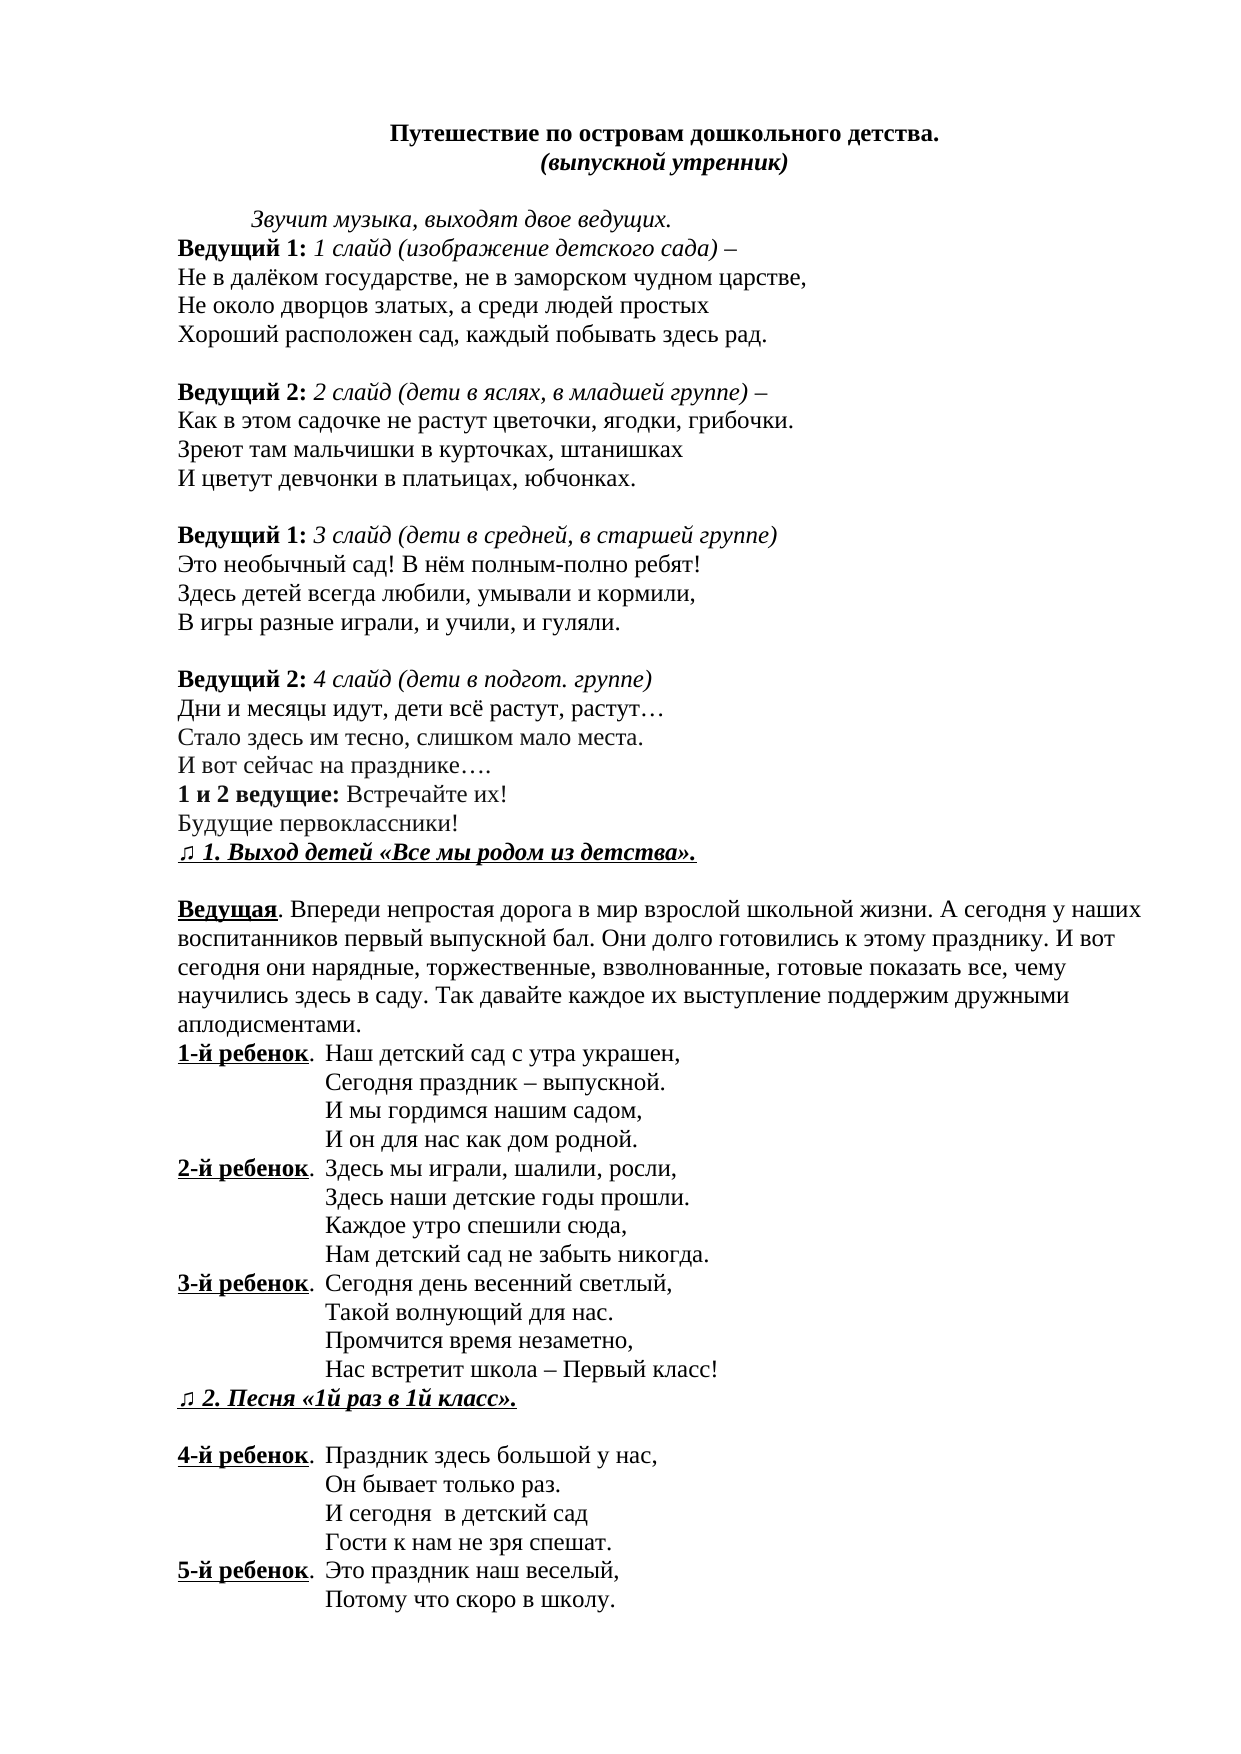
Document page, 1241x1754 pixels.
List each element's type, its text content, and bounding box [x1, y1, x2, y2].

text 1-й ребенок. Наш детский сад с утра украшен, [177, 1038, 1152, 1067]
text 3-й ребенок. Сегодня день весенний светлый, [177, 1268, 1152, 1297]
text 5-й ребенок. Это праздник наш веселый, [177, 1556, 1152, 1584]
text Будущие первоклассники! ♫ 1. Выход детей «Все мы родом из детства». [177, 808, 1152, 894]
text Сегодня праздник – выпускной. [177, 1067, 1152, 1096]
text Он бывает только раз. [177, 1469, 1152, 1498]
text (выпускной утренник) [177, 147, 1152, 176]
text 2-й ребенок. Здесь мы играли, шалили, росли, [177, 1153, 1152, 1182]
text Гости к нам не зря спешат. [177, 1527, 1152, 1556]
text 1 и 2 ведущие: Встречайте их! [177, 779, 1152, 808]
text Ведущая. Впереди непростая дорога в мир взрослой школьной жизни. А сегодня у наших воспитанников первый выпускной бал. Они долго готовились к этому празднику. И вот сегодня они нарядные, торжественные, взволнованные, готовые показать все, чему научились здесь в саду. Так давайте каждое их выступление поддержим дружными аплодисментами. [177, 894, 1152, 1038]
text Нас встретит школа – Первый класс! [177, 1354, 1152, 1383]
text Нам детский сад не забыть никогда. [177, 1239, 1152, 1268]
text Звучит музыка, выходят двое ведущих. Ведущий 1: 1 слайд (изображение детского сада) – Не в далёком государстве, не в заморском чудном царстве, Не около дворцов златых, а среди людей простых Хороший расположен сад, каждый побывать здесь рад. Ведущий 2: 2 слайд (дети в яслях, в младшей группе) – Как в этом садочке не растут цветочки, ягодки, грибочки. Зреют там мальчишки в курточках, штанишках И цветут девчонки в платьицах, юбчонках. Ведущий 1: 3 слайд (дети в средней, в старшей группе) Это необычный сад! В нём полным-полно ребят! Здесь детей всегда любили, умывали и кормили, В игры разные играли, и учили, и гуляли. Ведущий 2: 4 слайд (дети в подгот. группе) Дни и месяцы идут, дети всё растут, растут… [177, 204, 1152, 722]
text Стало здесь им тесно, слишком мало места. [177, 722, 1152, 751]
text ♫ 2. Песня «1й раз в 1й класс». [227, 1383, 1152, 1412]
text Путешествие по островам дошкольного детства. [177, 118, 1152, 147]
text И он для нас как дом родной. [177, 1124, 1152, 1153]
text Такой волнующий для нас. [177, 1297, 1152, 1326]
text И сегодня в детский сад [177, 1498, 1152, 1527]
text И вот сейчас на празднике…. [177, 751, 1152, 779]
text 4-й ребенок. Праздник здесь большой у нас, [177, 1441, 1152, 1469]
text Здесь наши детские годы прошли. [177, 1182, 1152, 1211]
text Промчится время незаметно, [177, 1326, 1152, 1354]
text Каждое утро спешили сюда, [177, 1211, 1152, 1239]
text И мы гордимся нашим садом, [177, 1096, 1152, 1124]
text Потому что скоро в школу. [177, 1584, 1152, 1613]
